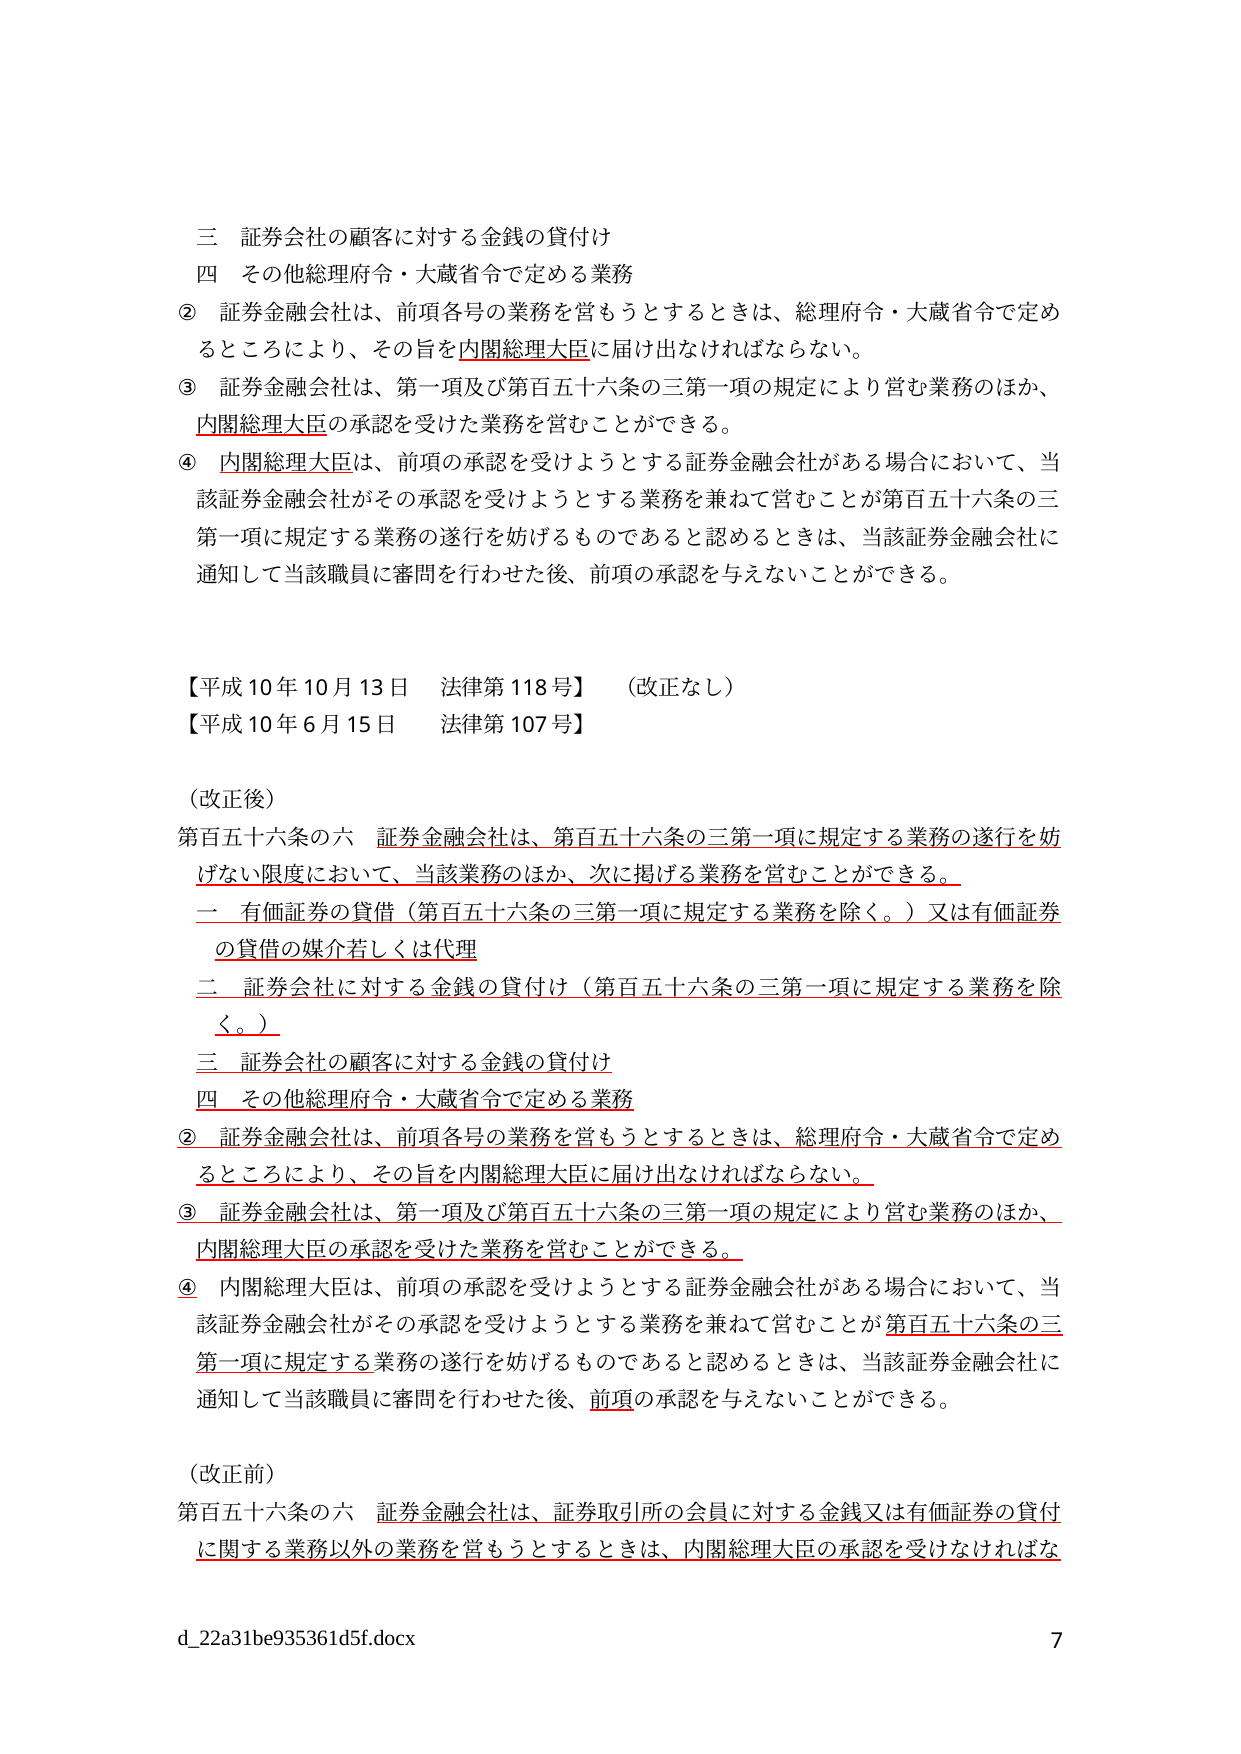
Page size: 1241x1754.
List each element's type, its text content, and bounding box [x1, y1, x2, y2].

text ④ 内閣総理大臣は、前項の承認を受けようとする証券金融会社がある場合において、当該証券金融会社がその承認を受けようとする業務を兼ねて営むことが第百五十六条の三第一項に規定する業務の遂行を妨げるものであると認めるときは、当該証券金融会社に通知して当該職員に審問を行わせた後、前項の承認を与えないことができる。 [177, 1267, 1063, 1417]
text 四 その他総理府令・大蔵省令で定める業務 [196, 1079, 1063, 1117]
text 三 証券会社の顧客に対する金銭の貸付け [196, 217, 1063, 254]
text ③ 証券金融会社は、第一項及び第百五十六条の三第一項の規定により営む業務のほか、内閣総理大臣の承認を受けた業務を営むことができる。 [177, 367, 1063, 442]
text 二 証券会社に対する金銭の貸付け（第百五十六条の三第一項に規定する業務を除く。） [196, 967, 1063, 1042]
text 一 有価証券の貸借（第百五十六条の三第一項に規定する業務を除く。）又は有価証券の貸借の媒介若しくは代理 [196, 892, 1063, 967]
text ② 証券金融会社は、前項各号の業務を営もうとするときは、総理府令・大蔵省令で定めるところにより、その旨を内閣総理大臣に届け出なければならない。 [177, 1117, 1063, 1192]
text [177, 1492, 1063, 1567]
text （改正前） [177, 1454, 1063, 1492]
text 【平成10年6月15日 法律第107号】 [177, 704, 1063, 742]
text 第百五十六条の六 証券金融会社は、第百五十六条の三第一項に規定する業務の遂行を妨げない限度において、当該業務のほか、次に掲げる業務を営むことができる。 [177, 817, 1063, 892]
text ③ 証券金融会社は、第一項及び第百五十六条の三第一項の規定により営む業務のほか、内閣総理大臣の承認を受けた業務を営むことができる。 [177, 1192, 1063, 1267]
text 【平成10年10月13日 法律第118号】 （改正なし） [177, 667, 1063, 704]
text ② 証券金融会社は、前項各号の業務を営もうとするときは、総理府令・大蔵省令で定めるところにより、その旨を内閣総理大臣に届け出なければならない。 [177, 292, 1063, 367]
text ④ 内閣総理大臣は、前項の承認を受けようとする証券金融会社がある場合において、当該証券金融会社がその承認を受けようとする業務を兼ねて営むことが第百五十六条の三第一項に規定する業務の遂行を妨げるものであると認めるときは、当該証券金融会社に通知して当該職員に審問を行わせた後、前項の承認を与えないことができる。 [177, 442, 1063, 592]
text 三 証券会社の顧客に対する金銭の貸付け [196, 1042, 1063, 1079]
text （改正後） [177, 779, 1063, 817]
text 四 その他総理府令・大蔵省令で定める業務 [196, 254, 1063, 292]
